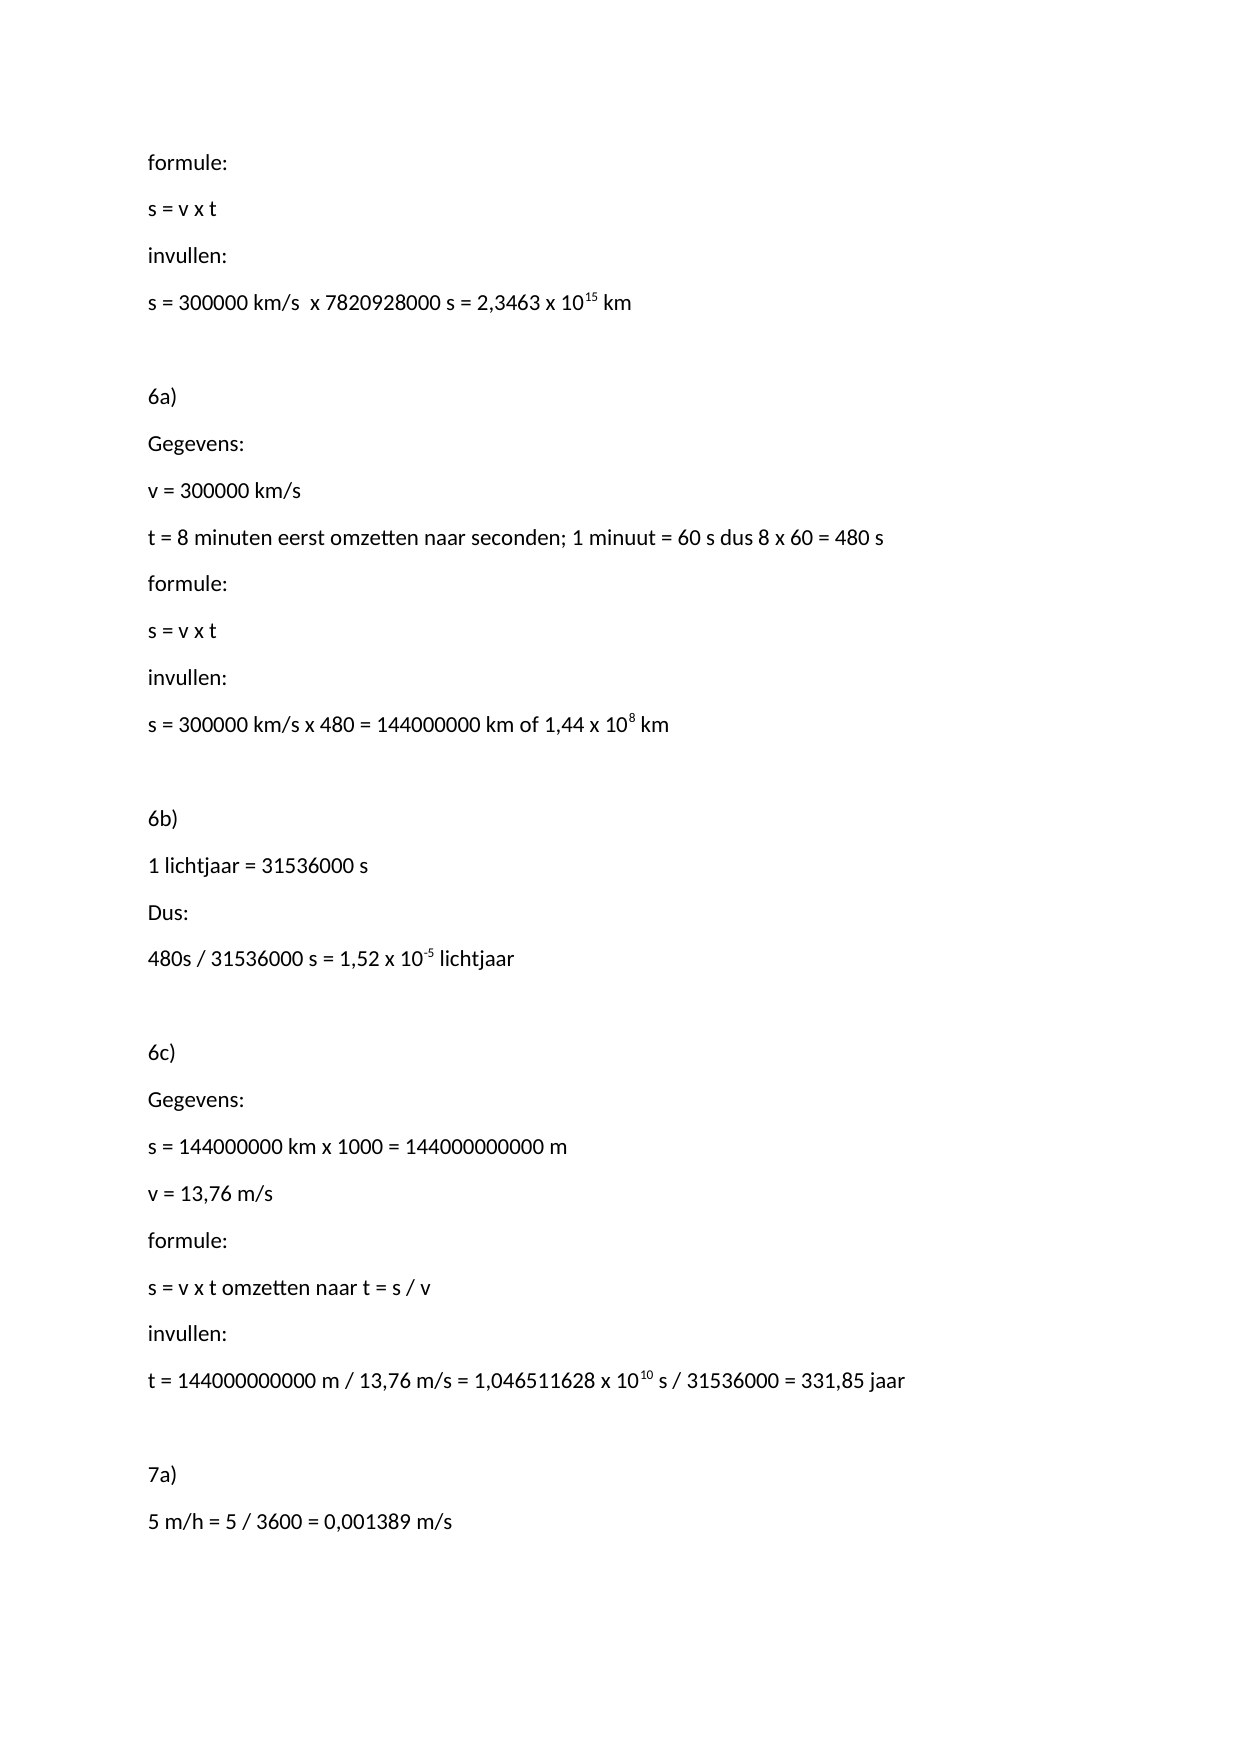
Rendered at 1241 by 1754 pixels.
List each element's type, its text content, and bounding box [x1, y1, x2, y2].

text Gegevens: [148, 429, 1093, 457]
text formule: [148, 148, 1093, 176]
text s = v x t [148, 194, 1093, 222]
text 5 m/h = 5 / 3600 = 0,001389 m/s [148, 1507, 1093, 1535]
text t = 144000000000 m / 13,76 m/s = 1,046511628 x 1010 s / 31536000 = 331,85 jaar [148, 1366, 1093, 1394]
text s = v x t omzetten naar t = s / v [148, 1273, 1093, 1301]
text s = v x t [148, 616, 1093, 644]
text Gegevens: [148, 1085, 1093, 1113]
text s = 300000 km/s x 480 = 144000000 km of 1,44 x 108 km [148, 710, 1093, 738]
text v = 300000 km/s [148, 476, 1093, 504]
text 6a) [148, 382, 1093, 410]
text invullen: [148, 1319, 1093, 1347]
text formule: [148, 569, 1093, 597]
text 6b) [148, 804, 1093, 832]
text v = 13,76 m/s [148, 1179, 1093, 1207]
text invullen: [148, 663, 1093, 691]
text 480s / 31536000 s = 1,52 x 10-5 lichtjaar [148, 944, 1093, 972]
text invullen: [148, 241, 1093, 269]
text formule: [148, 1226, 1093, 1254]
text 6c) [148, 1038, 1093, 1066]
text Dus: [148, 898, 1093, 926]
text s = 300000 km/s x 7820928000 s = 2,3463 x 1015 km [148, 288, 1093, 316]
text s = 144000000 km x 1000 = 144000000000 m [148, 1132, 1093, 1160]
text t = 8 minuten eerst omzetten naar seconden; 1 minuut = 60 s dus 8 x 60 = 480 s [148, 523, 1093, 551]
text 7a) [148, 1460, 1093, 1488]
text 1 lichtjaar = 31536000 s [148, 851, 1093, 879]
